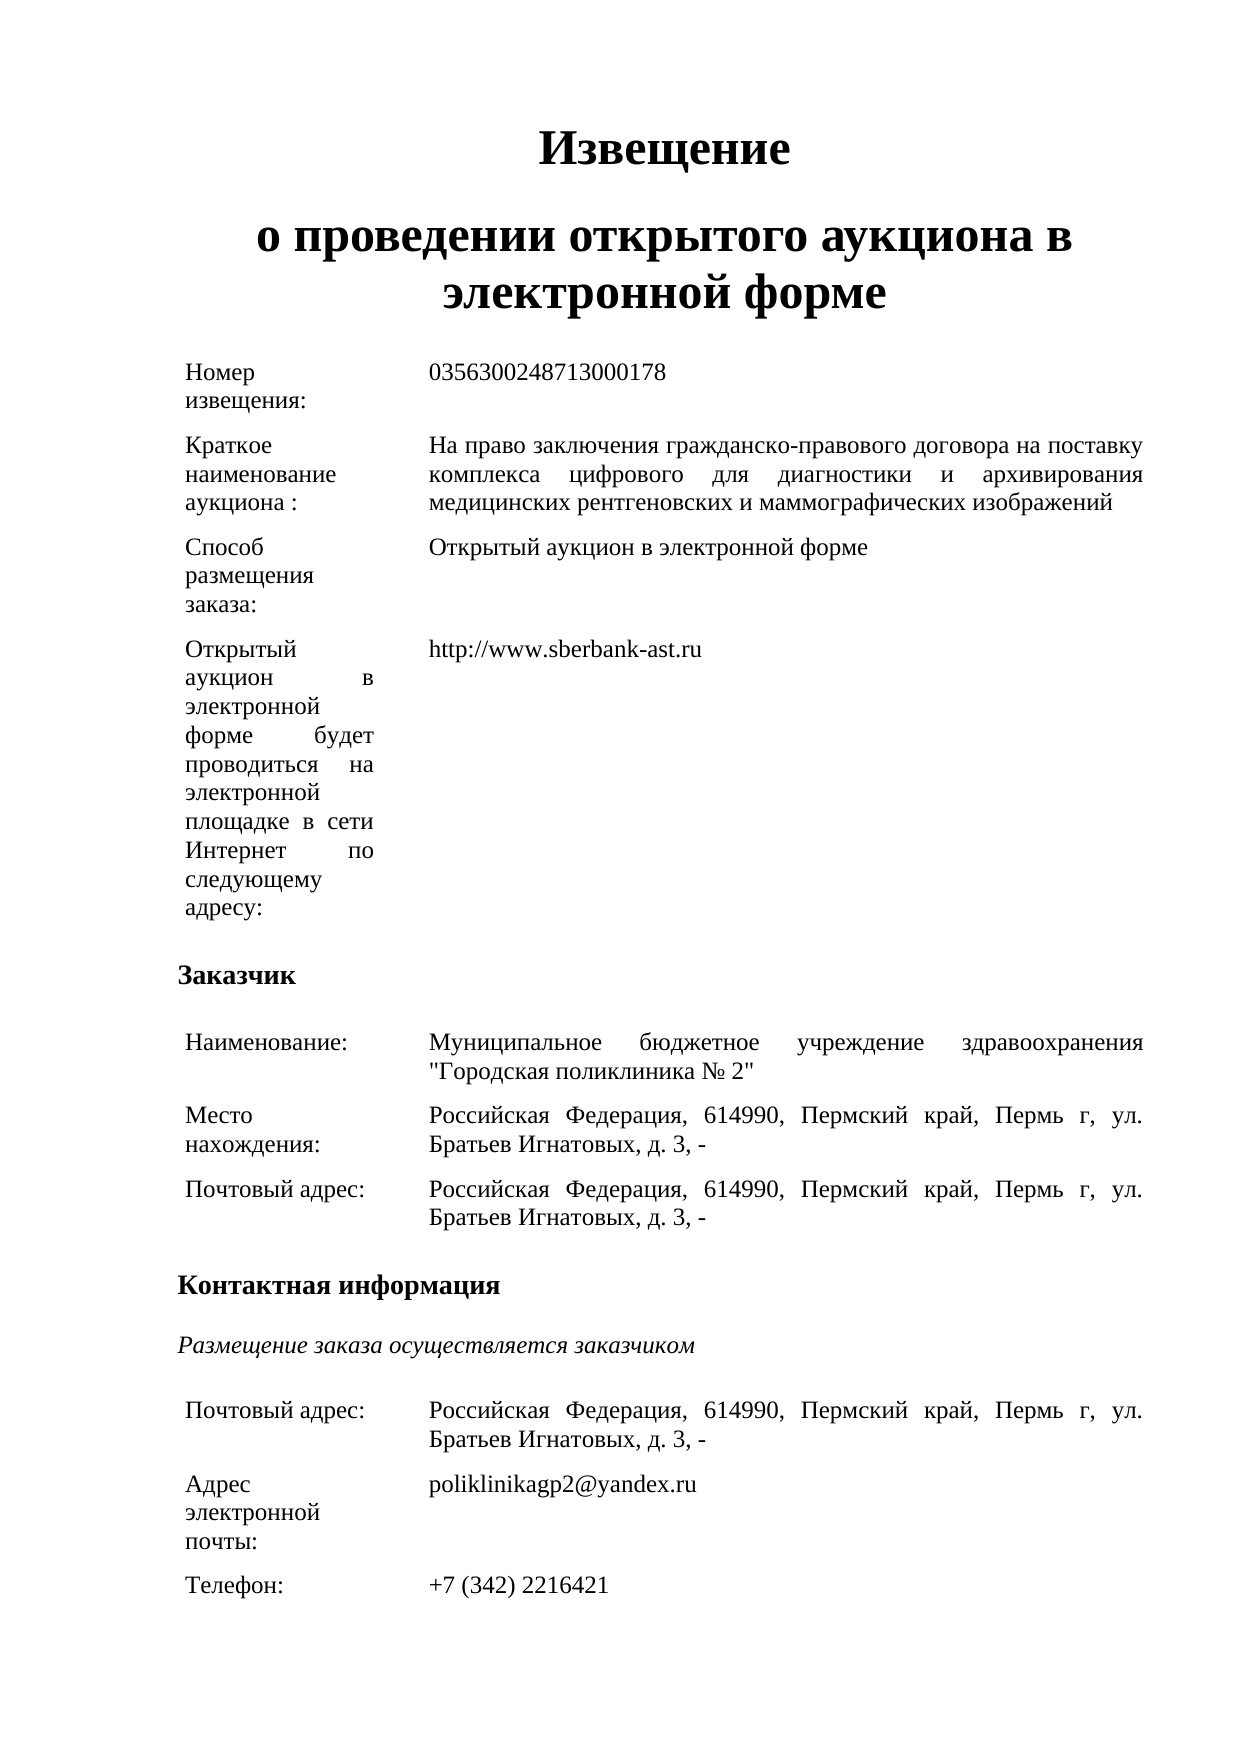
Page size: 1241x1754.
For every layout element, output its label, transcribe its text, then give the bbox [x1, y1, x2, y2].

table_cell На право заключения гражданско-правового договора на поставку комплекса цифрового для диагностики и архивирования медицинских рентгеновских и маммографических изображений [421, 422, 1152, 524]
table_cell poliklinikagp2@yandex.ru [421, 1461, 1152, 1563]
table_cell Способ размещения заказа: [177, 524, 421, 626]
table_cell Краткое наименование аукциона : [177, 422, 421, 524]
table_header Муниципальное бюджетное учреждение здравоохранения "Городская поликлиника № 2" [421, 1020, 1152, 1093]
table_header Наименование: [177, 1020, 421, 1093]
table_header Российская Федерация, 614990, Пермский край, Пермь г, ул. Братьев Игнатовых, д. 3, - [421, 1388, 1152, 1461]
table_cell Адрес электронной почты: [177, 1461, 421, 1563]
table_cell Открытый аукцион в электронной форме будет проводиться на электронной площадке в сети Интернет по следующему адресу: [177, 626, 421, 929]
text Контактная информация [177, 1268, 1152, 1301]
table_cell Почтовый адрес: [177, 1166, 421, 1239]
table_cell Российская Федерация, 614990, Пермский край, Пермь г, ул. Братьев Игнатовых, д. 3, - [421, 1166, 1152, 1239]
table_cell Российская Федерация, 614990, Пермский край, Пермь г, ул. Братьев Игнатовых, д. 3, - [421, 1093, 1152, 1166]
table_cell Открытый аукцион в электронной форме [421, 524, 1152, 626]
table_header Номер извещения: [177, 349, 421, 422]
table_cell Место нахождения: [177, 1093, 421, 1166]
table_header 0356300248713000178 [421, 349, 1152, 422]
text Извещение [177, 118, 1152, 176]
text о проведении открытого аукциона в электронной форме [177, 205, 1152, 320]
table_cell http://www.sberbank-ast.ru [421, 626, 1152, 929]
table_header Почтовый адрес: [177, 1388, 421, 1461]
table_cell Телефон: [177, 1563, 421, 1607]
text Заказчик [177, 958, 1152, 991]
text Размещение заказа осуществляется заказчиком [177, 1330, 1152, 1358]
table_cell +7 (342) 2216421 [421, 1563, 1152, 1607]
